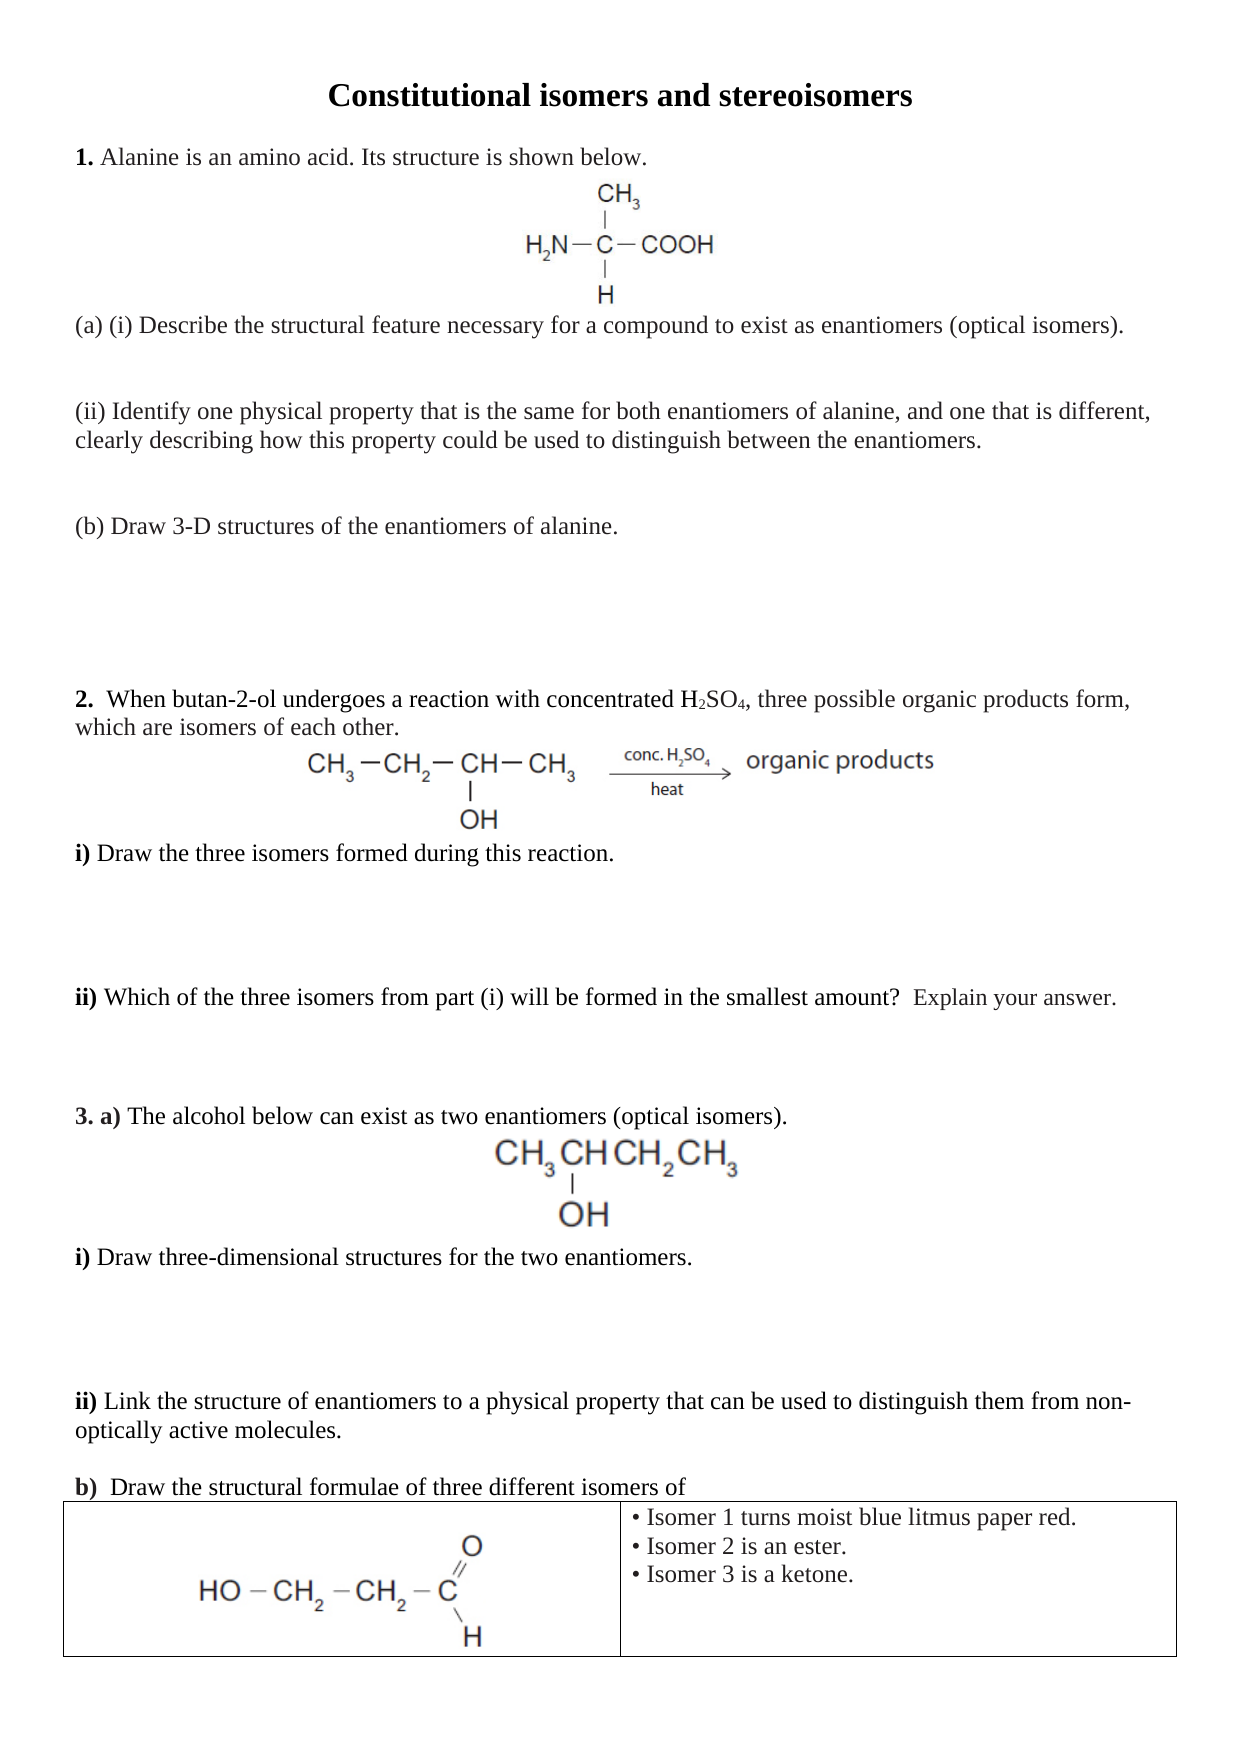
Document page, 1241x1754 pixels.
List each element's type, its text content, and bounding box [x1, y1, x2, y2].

text i) Draw three-dimensional structures for the two enantiomers. [75, 1242, 1165, 1271]
text i) Draw the three isomers formed during this reaction. [75, 838, 1165, 867]
text 1. Alanine is an amino acid. Its structure is shown below. [75, 142, 1165, 171]
text Constitutional isomers and stereoisomers [75, 75, 1165, 113]
text (ii) Identify one physical property that is the same for both enantiomers of alanine, and one that is different, clearly describing how this property could be used to distinguish between the enantiomers. [75, 396, 1165, 454]
text b) Draw the structural formulae of three different isomers of [75, 1472, 1165, 1501]
text ii) Which of the three isomers from part (i) will be formed in the smallest amount? Explain your answer. [75, 982, 1165, 1011]
text 3. a) The alcohol below can exist as two enantiomers (optical isomers). [75, 1101, 1165, 1130]
text ii) Link the structure of enantiomers to a physical property that can be used to distinguish them from non-optically active molecules. [75, 1386, 1165, 1443]
picture [522, 170, 719, 310]
text 2. When butan-2-ol undergoes a reaction with concentrated H2SO4, three possible organic products form, which are isomers of each other. [75, 684, 1165, 741]
picture [302, 741, 939, 839]
text (a) (i) Describe the structural feature necessary for a compound to exist as enantiomers (optical isomers). [75, 310, 1165, 339]
table_header [64, 1502, 197, 1656]
table_header [486, 1502, 620, 1656]
table_header • Isomer 1 turns moist blue litmus paper red. • Isomer 2 is an ester. • Isomer 3 is a ketone. [621, 1502, 1176, 1656]
text (b) Draw 3-D structures of the enantiomers of alanine. [75, 511, 1165, 540]
picture [197, 1502, 486, 1656]
